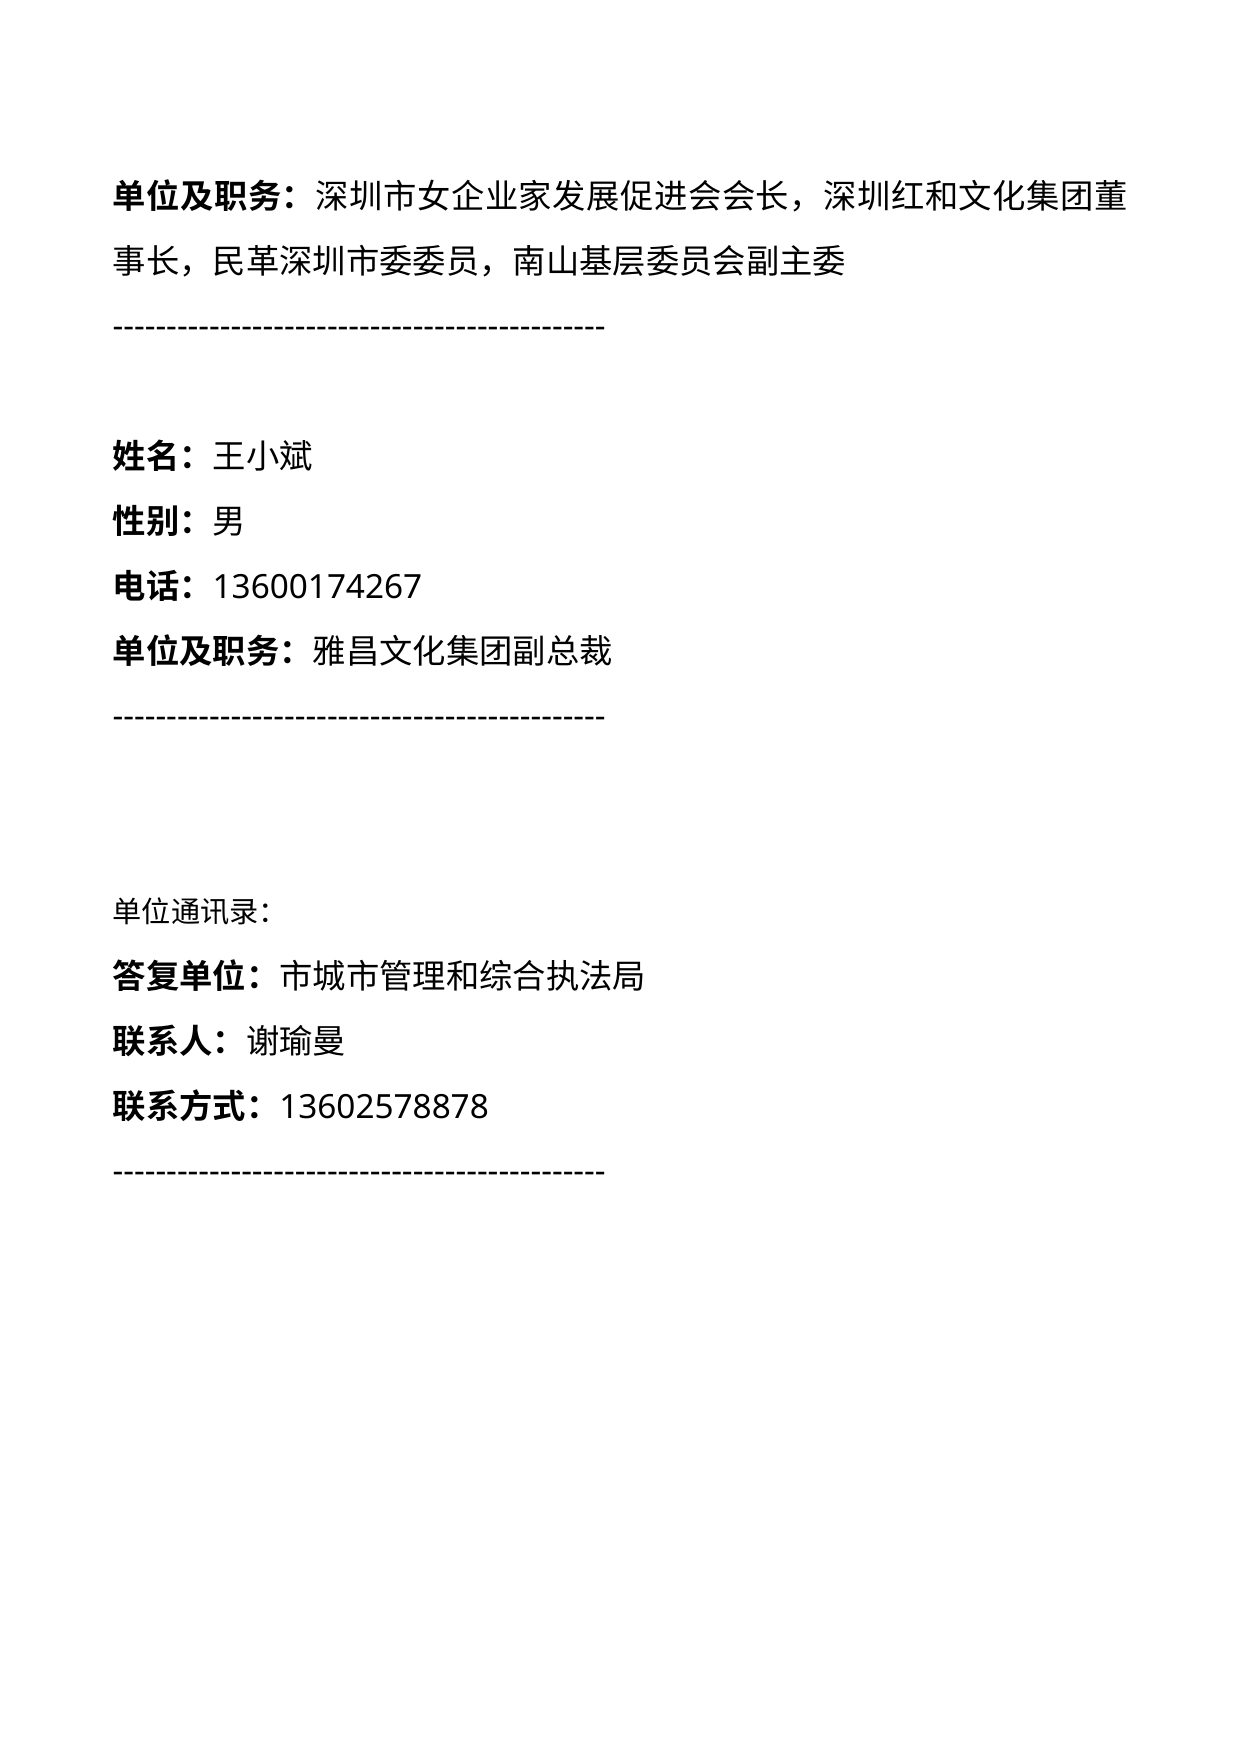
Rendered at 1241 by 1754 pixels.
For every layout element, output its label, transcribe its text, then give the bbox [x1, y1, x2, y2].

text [112, 292, 1128, 357]
text ---------------------------------------------- [112, 682, 1128, 747]
text 答复单位：市城市管理和综合执法局 [112, 942, 1128, 1007]
text 单位及职务：雅昌文化集团副总裁 [112, 617, 1128, 682]
text 姓名：王小斌 [112, 422, 1128, 487]
text 单位及职务：深圳市女企业家发展促进会会长，深圳红和文化集团董事长，民革深圳市委委员，南山基层委员会副主委 [112, 162, 1128, 292]
text 联系方式：13602578878 [112, 1072, 1128, 1137]
text ---------------------------------------------- [112, 1137, 1128, 1202]
text 电话：13600174267 [112, 552, 1128, 617]
text 性别：男 [112, 487, 1128, 552]
text 联系人：谢瑜曼 [112, 1007, 1128, 1072]
text 单位通讯录： [112, 877, 1128, 942]
